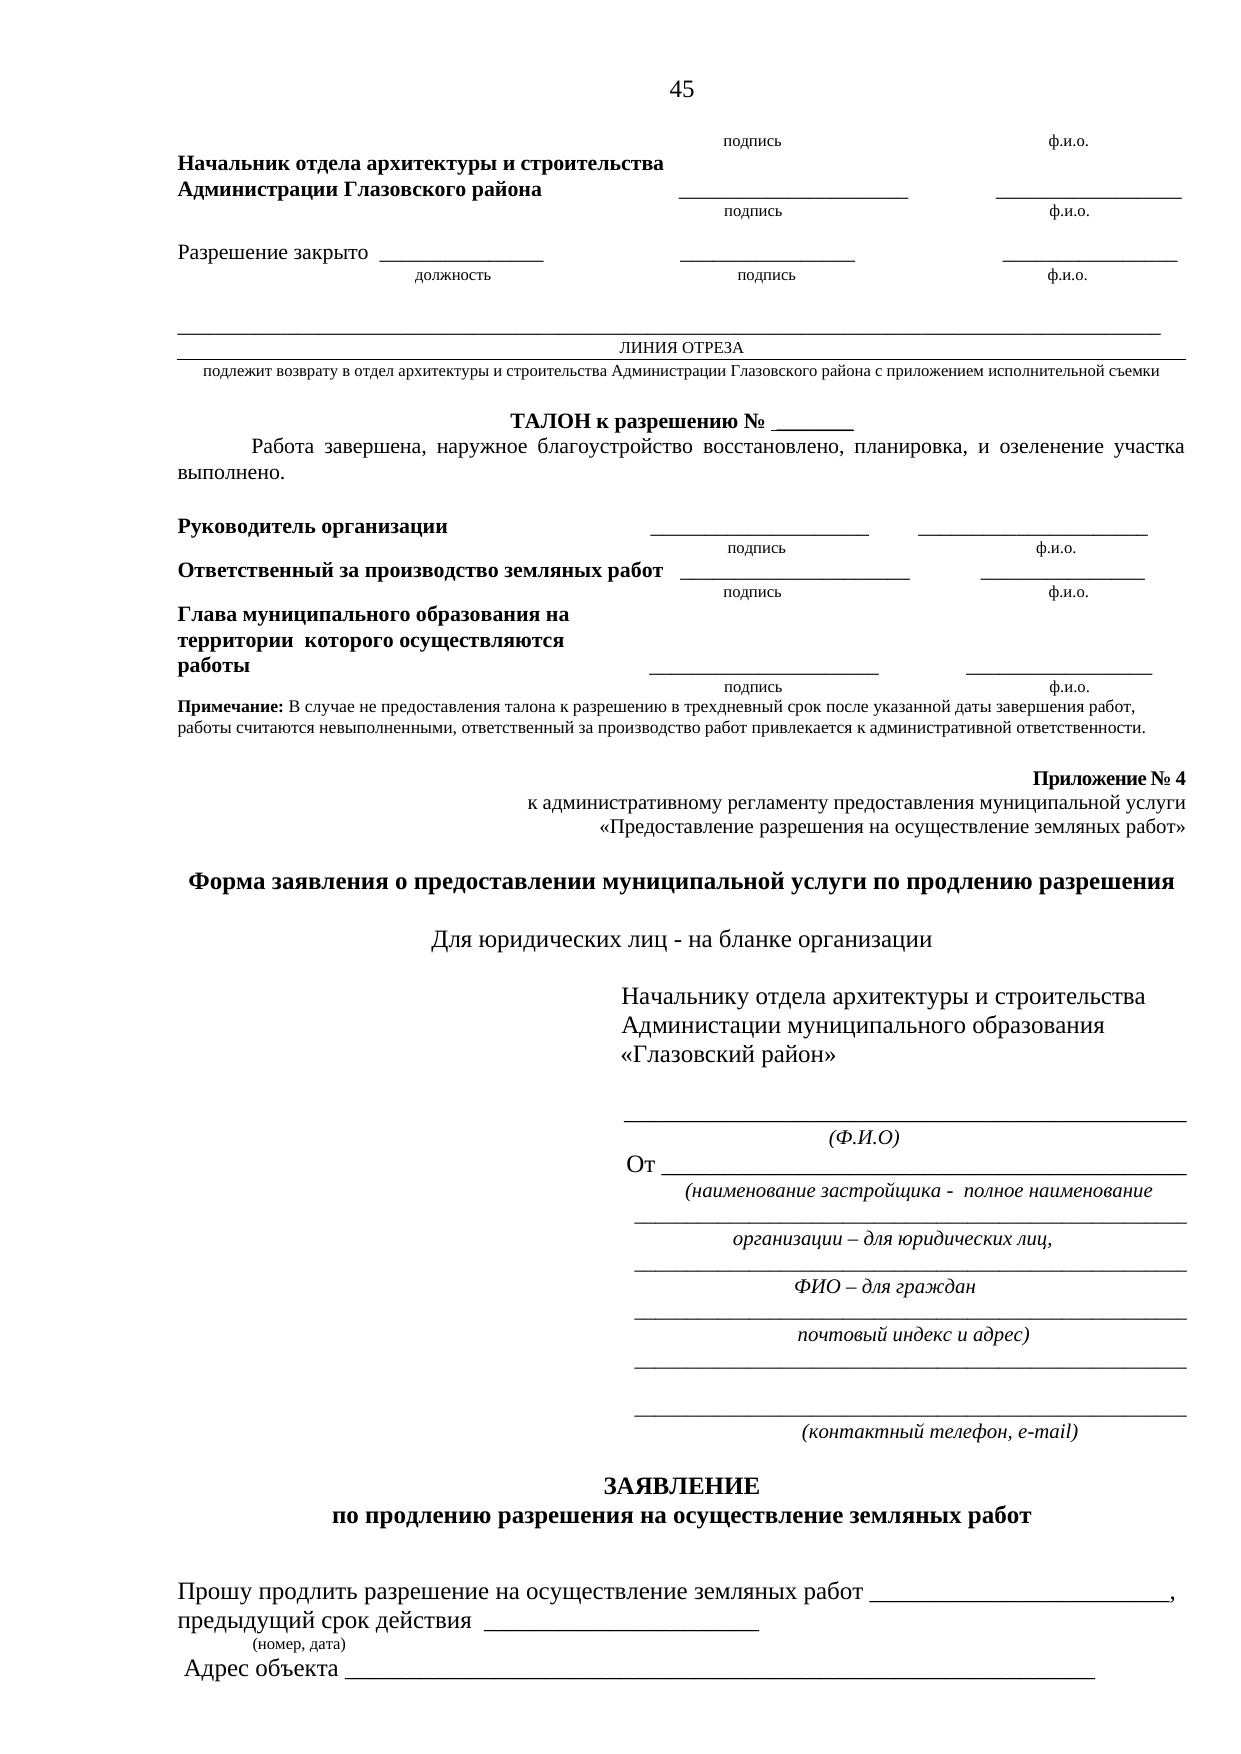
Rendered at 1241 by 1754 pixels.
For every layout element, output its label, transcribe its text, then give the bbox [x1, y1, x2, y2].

text _____________________________________________________ [177, 1202, 1186, 1226]
text ЛИНИЯ ОТРЕЗА [177, 337, 1186, 359]
text подпись ф.и.о. [177, 677, 1186, 696]
text __________________________________________________________________________________________ [177, 312, 1186, 337]
text ФИО – для граждан [177, 1274, 1186, 1298]
text Работа завершена, наружное благоустройство восстановлено, планировка, и озеленение участка выполнено. [177, 433, 1186, 484]
text Начальнику отдела архитектуры и строительства [177, 981, 1186, 1010]
text к административному регламенту предоставления муниципальной услуги [177, 789, 1186, 814]
text территории которого осуществляются [177, 627, 1186, 652]
text (наименование застройщика - полное наименование [177, 1178, 1186, 1202]
text работы _____________________ _________________ [177, 652, 1186, 677]
text ТАЛОН к разрешению № _______ [177, 379, 1186, 433]
text Приложение № 4 [177, 766, 1186, 789]
text От __________________________________________ [177, 1149, 1186, 1178]
text (контактный телефон, e-mail) [620, 1419, 1186, 1443]
text _____________________________________________________ [177, 1250, 1186, 1274]
text подпись ф.и.о. [177, 131, 1186, 150]
text (Ф.И.О) [177, 1125, 1186, 1149]
text _____________________________________________________ [177, 1394, 1186, 1419]
text почтовый индекс и адрес) [177, 1322, 1186, 1346]
text Форма заявления о предоставлении муниципальной услуги по продлению разрешения [177, 866, 1186, 895]
text Примечание: В случае не предоставления талона к разрешению в трехдневный срок после указанной даты завершения работ, работы считаются невыполненными, ответственный за производство работ привлекается к административной ответственности. [177, 696, 1186, 737]
text Прошу продлить разрешение на осуществление земляных работ ________________________, предыдущий срок действия ______________________ [177, 1576, 1186, 1634]
text должность подпись ф.и.о. [177, 264, 1186, 283]
text подлежит возврату в отдел архитектуры и строительства Администрации Глазовского района с приложением исполнительной съемки [177, 360, 1186, 379]
text ЗАЯВЛЕНИЕ [177, 1471, 1186, 1500]
text Руководитель организации ____________________ _____________________ [177, 513, 1186, 538]
text подпись ф.и.о. [177, 538, 1186, 557]
text Для юридических лиц - на бланке организации [177, 924, 1186, 953]
text Разрешение закрыто _______________ ________________ ________________ [177, 239, 1186, 264]
text Адрес объекта ____________________________________________________________ [177, 1653, 1186, 1682]
text Администации муниципального образования «Глазовский район» [177, 1010, 1186, 1068]
text подпись ф.и.о. [177, 582, 1186, 601]
text _____________________________________________________ [177, 1298, 1186, 1322]
text подпись ф.и.о. [177, 201, 1186, 220]
text (номер, дата) [177, 1634, 1186, 1653]
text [177, 176, 1186, 201]
text Ответственный за производство земляных работ _____________________ _______________ [177, 557, 1186, 582]
text организации – для юридических лиц, [177, 1226, 1186, 1250]
text по продлению разрешения на осуществление земляных работ [177, 1500, 1186, 1529]
text _____________________________________________________ [177, 1346, 1186, 1371]
text _____________________________________________ [177, 1096, 1186, 1125]
text «Предоставление разрешения на осуществление земляных работ» [177, 814, 1186, 838]
text Глава муниципального образования на [177, 601, 1186, 627]
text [177, 150, 1186, 176]
